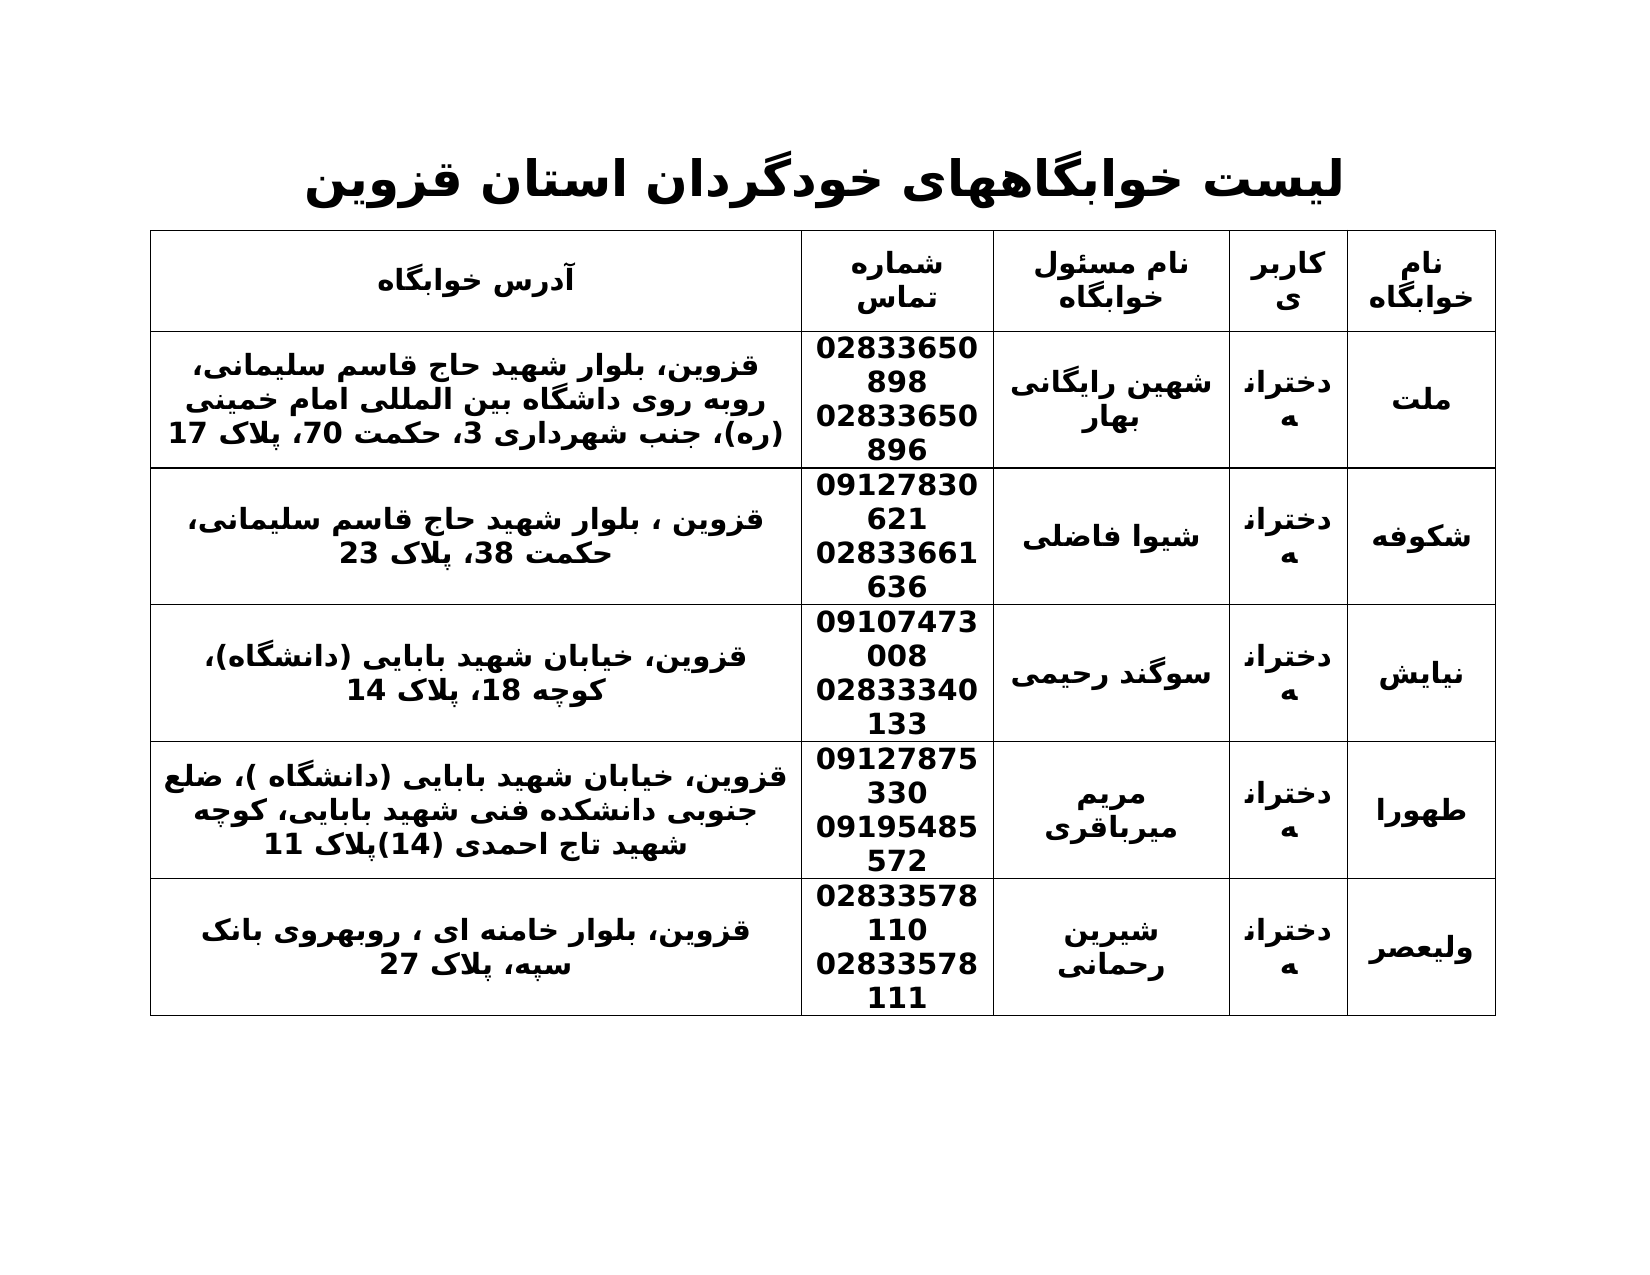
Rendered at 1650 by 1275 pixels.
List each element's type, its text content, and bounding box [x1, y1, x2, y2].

table_cell 02833650898 02833650896 [802, 332, 993, 467]
text لیست خوابگاههای خودگردان استان قزوین [150, 150, 1500, 208]
table_cell طهورا [1348, 742, 1495, 878]
table_header نام مسئول خوابگاه [994, 231, 1229, 331]
table_header نام خوابگاه [1348, 231, 1495, 331]
table_cell دخترانه [1230, 879, 1347, 1015]
table_cell دخترانه [1230, 332, 1347, 467]
table_cell قزوین، بلوار شهید حاج قاسم سلیمانی، روبه روی داشگاه بین المللی امام خمینی (ره)، جنب شهرداری 3، حکمت 70، پلاک 17 [151, 332, 801, 467]
table_cell شهین رایگانی بهار [994, 332, 1229, 467]
table_cell 09127830621 02833661636 [802, 469, 993, 604]
table_cell قزوین ، بلوار شهید حاج قاسم سلیمانی، حکمت 38، پلاک 23 [151, 469, 801, 604]
table_cell ملت [1348, 332, 1495, 467]
table_cell دخترانه [1230, 469, 1347, 604]
table_header شماره تماس [802, 231, 993, 331]
table_cell 09107473008 02833340133 [802, 605, 993, 741]
table_cell قزوین، خیابان شهید بابایی (دانشگاه)، کوچه 18، پلاک 14 [151, 605, 801, 741]
table_cell دخترانه [1230, 605, 1347, 741]
table_cell شیوا فاضلی [994, 469, 1229, 604]
table_cell 09127875330 09195485572 [802, 742, 993, 878]
table_cell نیایش [1348, 605, 1495, 741]
table_cell شکوفه [1348, 469, 1495, 604]
table_cell قزوین، خیابان شهید بابایی (دانشگاه )، ضلع جنوبی دانشکده فنی شهید بابایی، کوچه شهید تاج احمدی (14)پلاک 11 [151, 742, 801, 878]
table_cell قزوین، بلوار خامنه ای ، روبهروی بانک سپه، پلاک 27 [151, 879, 801, 1015]
table_cell شیرین رحمانی [994, 879, 1229, 1015]
table_cell دخترانه [1230, 742, 1347, 878]
table_header کاربری [1230, 231, 1347, 331]
table_header آدرس خوابگاه [151, 231, 801, 331]
table_cell ولیعصر [1348, 879, 1495, 1015]
table_cell مریم میرباقری [994, 742, 1229, 878]
table_cell سوگند رحیمی [994, 605, 1229, 741]
table_cell 02833578110 02833578111 [802, 879, 993, 1015]
